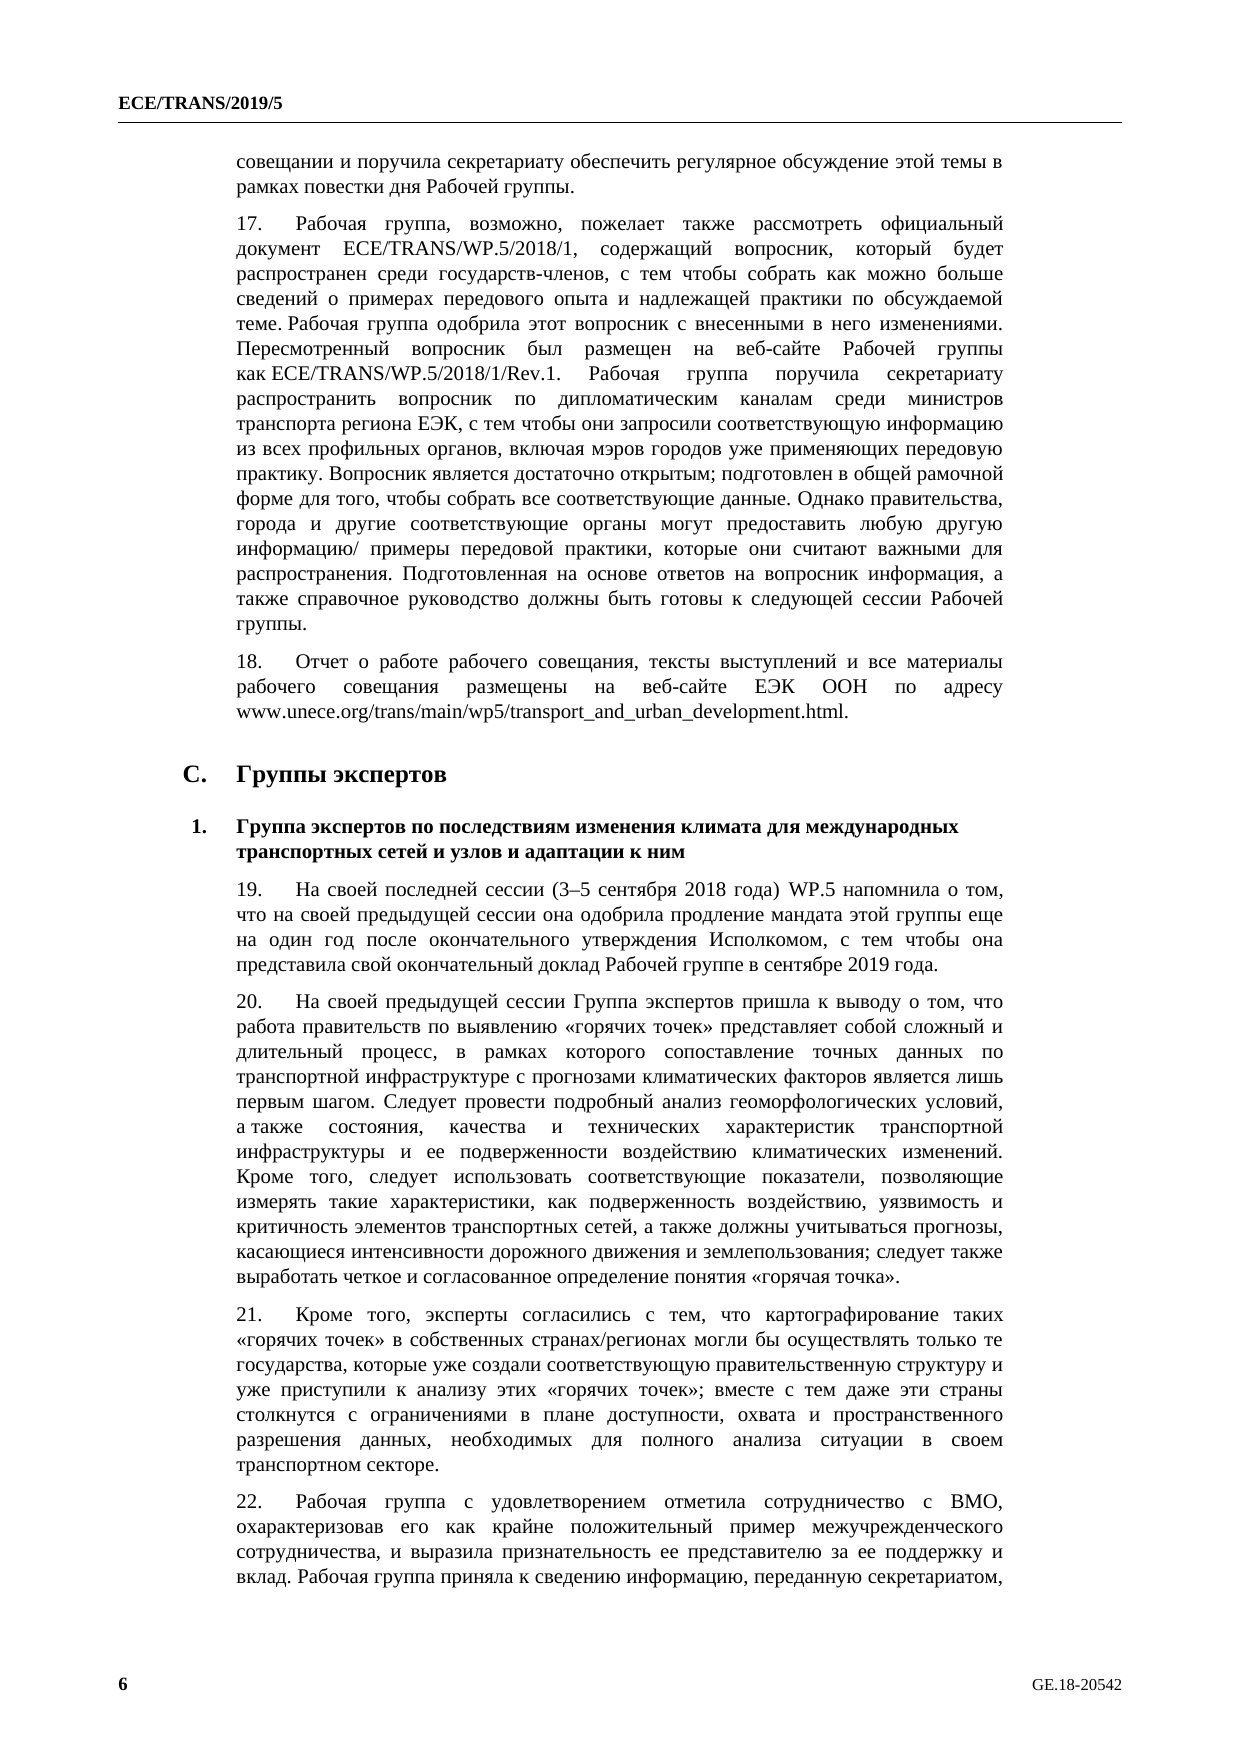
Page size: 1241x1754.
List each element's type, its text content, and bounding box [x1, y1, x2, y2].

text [236, 148, 1004, 198]
text 17. Рабочая группа, возможно, пожелает также рассмотреть официальный документ ECE/TRANS/WP.5/2018/1, содержащий вопросник, который будет распространен среди государств-членов, с тем чтобы собрать как можно больше сведений о примерах передового опыта и надлежащей практики по обсуждаемой теме. Рабочая группа одобрила этот вопросник с внесенными в него изменениями. Пересмотренный вопросник был размещен на веб-сайте Рабочей группы как ECE/TRANS/WP.5/2018/1/Rev.1. Рабочая группа поручила секретариату распространить вопросник по дипломатическим каналам среди министров транспорта региона ЕЭК, с тем чтобы они запросили соответствующую информацию из всех профильных органов, включая мэров городов уже применяющих передовую практику. Вопросник является достаточно открытым; подготовлен в общей рамочной форме для того, чтобы собрать все соответствующие данные. Однако правительства, города и другие соответствующие органы могут предоставить любую другую информацию/ примеры передовой практики, которые они считают важными для распространения. Подготовленная на основе ответов на вопросник информация, а также справочное руководство должны быть готовы к следующей сессии Рабочей группы. [236, 210, 1004, 635]
text 19. На своей последней сессии (3–5 сентября 2018 года) WP.5 напомнила о том, что на своей предыдущей сессии она одобрила продление мандата этой группы еще на один год после окончательного утверждения Исполкомом, с тем чтобы она представила свой окончательный доклад Рабочей группе в сентябре 2019 года. [236, 876, 1004, 976]
text C. Группы экспертов [118, 760, 1004, 788]
text 18. Отчет о работе рабочего совещания, тексты выступлений и все материалы рабочего совещания размещены на веб-сайте ЕЭК ООН по адресу www.unece.org/trans/main/wp5/transport_and_urban_development.html. [236, 648, 1004, 723]
text 21. Кроме того, эксперты согласились с тем, что картографирование таких «горячих точек» в собственных странах/регионах могли бы осуществлять только те государства, которые уже создали соответствующую правительственную структуру и уже приступили к анализу этих «горячих точек»; вместе с тем даже эти страны столкнутся с ограничениями в плане доступности, охвата и пространственного разрешения данных, необходимых для полного анализа ситуации в своем транспортном секторе. [236, 1301, 1004, 1476]
text 1. Группа экспертов по последствиям изменения климата для международных транспортных сетей и узлов и адаптации к ним [118, 813, 1004, 863]
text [236, 1488, 1004, 1588]
text 20. На своей предыдущей сессии Группа экспертов пришла к выводу о том, что работа правительств по выявлению «горячих точек» представляет собой сложный и длительный процесс, в рамках которого сопоставление точных данных по транспортной инфраструктуре с прогнозами климатических факторов является лишь первым шагом. Следует провести подробный анализ геоморфологических условий, а также состояния, качества и технических характеристик транспортной инфраструктуры и ее подверженности воздействию климатических изменений. Кроме того, следует использовать соответствующие показатели, позволяющие измерять такие характеристики, как подверженность воздействию, уязвимость и критичность элементов транспортных сетей, а также должны учитываться прогнозы, касающиеся интенсивности дорожного движения и землепользования; следует также выработать четкое и согласованное определение понятия «горячая точка». [236, 988, 1004, 1288]
